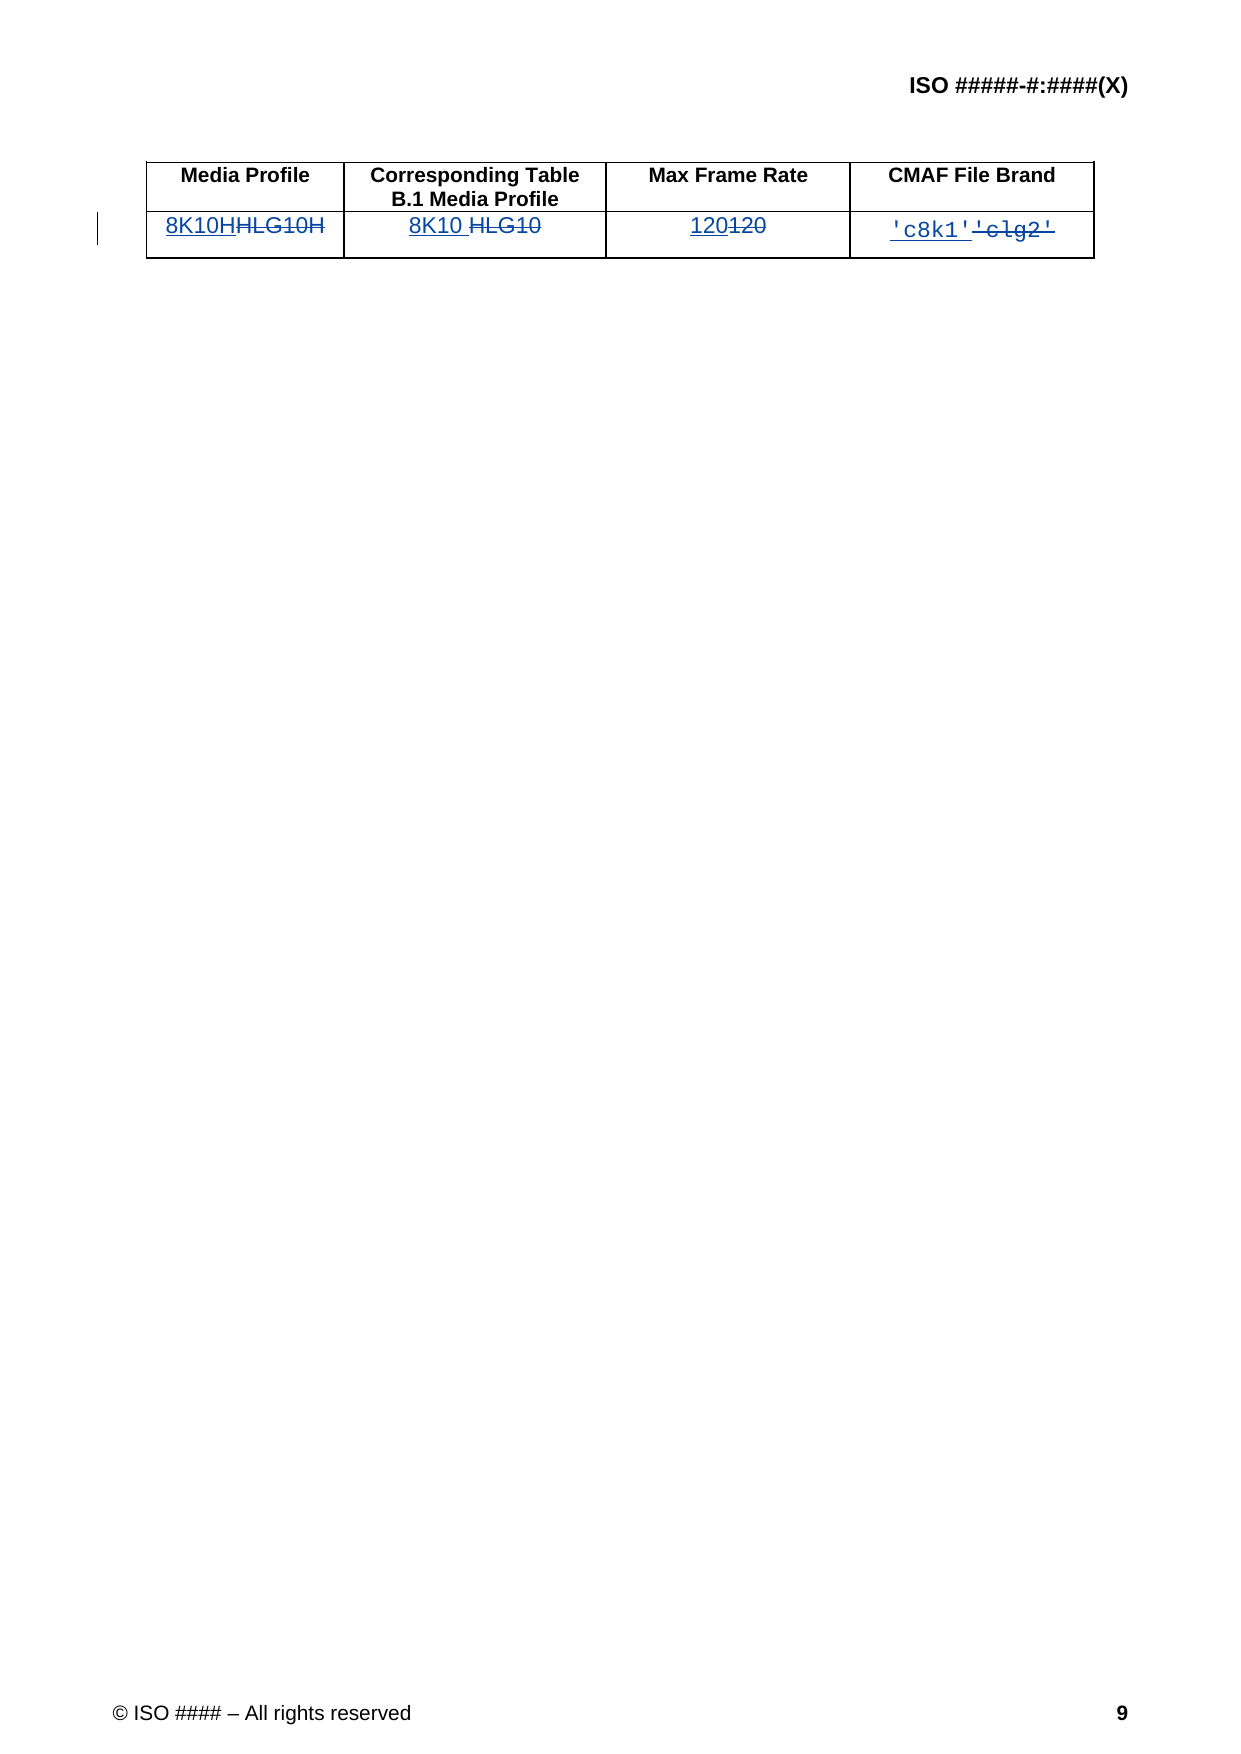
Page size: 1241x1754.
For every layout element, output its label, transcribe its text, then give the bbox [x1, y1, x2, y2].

table_header Media Profile [147, 163, 343, 211]
table_cell [345, 212, 605, 257]
table_cell [851, 212, 1093, 257]
table_cell [607, 212, 849, 257]
table_header Corresponding Table B.1 Media Profile [345, 163, 605, 211]
table_cell [147, 212, 343, 257]
table_header Max Frame Rate [607, 163, 849, 211]
table_header CMAF File Brand [851, 163, 1093, 211]
